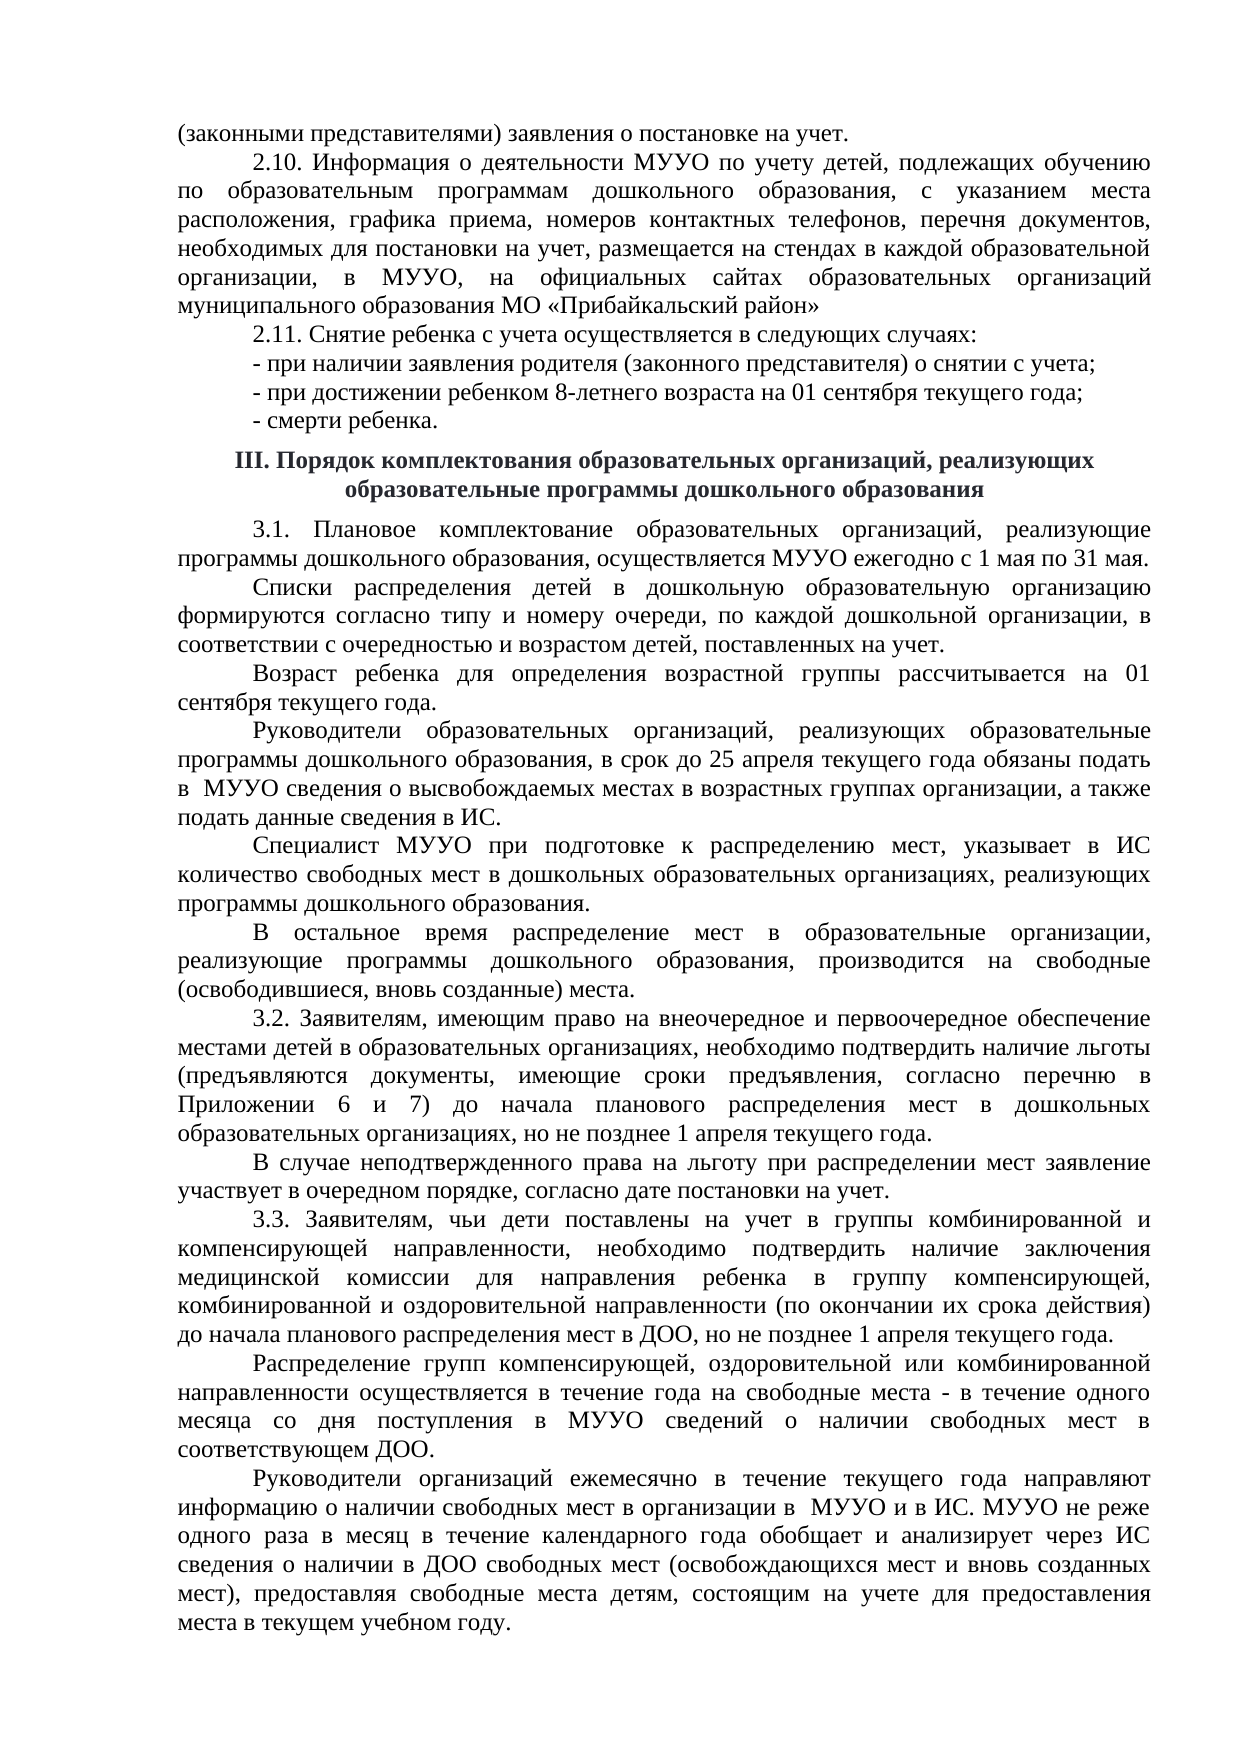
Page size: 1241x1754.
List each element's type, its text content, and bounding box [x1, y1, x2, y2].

text 2.10. Информация о деятельности МУУО по учету детей, подлежащих обучению по образовательным программам дошкольного образования, с указанием места расположения, графика приема, номеров контактных телефонов, перечня документов, необходимых для постановки на учет, размещается на стендах в каждой образовательной организации, в МУУО, на официальных сайтах образовательных организаций муниципального образования МО «Прибайкальский район» [177, 147, 1152, 319]
text - при достижении ребенком 8-летнего возраста на 01 сентября текущего года; [177, 377, 1152, 406]
text Возраст ребенка для определения возрастной группы рассчитывается на 01 сентября текущего года. [177, 658, 1152, 716]
text Списки распределения детей в дошкольную образовательную организацию формируются согласно типу и номеру очереди, по каждой дошкольной организации, в соответствии с очередностью и возрастом детей, поставленных на учет. [177, 572, 1152, 658]
text В случае неподтвержденного права на льготу при распределении мест заявление участвует в очередном порядке, согласно дате постановки на учет. [177, 1147, 1152, 1204]
text 3.3. Заявителям, чьи дети поставлены на учет в группы комбинированной и компенсирующей направленности, необходимо подтвердить наличие заключения медицинской комиссии для направления ребенка в группу компенсирующей, комбинированной и оздоровительной направленности (по окончании их срока действия) до начала планового распределения мест в ДОО, но не позднее 1 апреля текущего года. [177, 1204, 1152, 1348]
text III. Порядок комплектования образовательных организаций, реализующих образовательные программы дошкольного образования [177, 446, 1152, 503]
text Руководители образовательных организаций, реализующих образовательные программы дошкольного образования, в срок до 25 апреля текущего года обязаны подать в МУУО сведения о высвобождаемых местах в возрастных группах организации, а также подать данные сведения в ИС. [177, 716, 1152, 831]
text 3.2. Заявителям, имеющим право на внеочередное и первоочередное обеспечение местами детей в образовательных организациях, необходимо подтвердить наличие льготы (предъявляются документы, имеющие сроки предъявления, согласно перечню в Приложении 6 и 7) до начала планового распределения мест в дошкольных образовательных организациях, но не позднее 1 апреля текущего года. [177, 1003, 1152, 1147]
text Распределение групп компенсирующей, оздоровительной или комбинированной направленности осуществляется в течение года на свободные места - в течение одного месяца со дня поступления в МУУО сведений о наличии свободных мест в соответствующем ДОО. [177, 1348, 1152, 1463]
text Руководители организаций ежемесячно в течение текущего года направляют информацию о наличии свободных мест в организации в МУУО и в ИС. МУУО не реже одного раза в месяц в течение календарного года обобщает и анализирует через ИС сведения о наличии в ДОО свободных мест (освобождающихся мест и вновь созданных мест), предоставляя свободные места детям, состоящим на учете для предоставления места в текущем учебном году. [177, 1463, 1152, 1636]
text 2.11. Снятие ребенка с учета осуществляется в следующих случаях: [177, 319, 1152, 348]
text В остальное время распределение мест в образовательные организации, реализующие программы дошкольного образования, производится на свободные (освободившиеся, вновь созданные) места. [177, 917, 1152, 1003]
text Специалист МУУО при подготовке к распределению мест, указывает в ИС количество свободных мест в дошкольных образовательных организациях, реализующих программы дошкольного образования. [177, 831, 1152, 917]
text - смерти ребенка. [177, 406, 1152, 434]
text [177, 118, 1152, 147]
text 3.1. Плановое комплектование образовательных организаций, реализующие программы дошкольного образования, осуществляется МУУО ежегодно с 1 мая по 31 мая. [177, 514, 1152, 572]
text - при наличии заявления родителя (законного представителя) о снятии с учета; [177, 348, 1152, 377]
